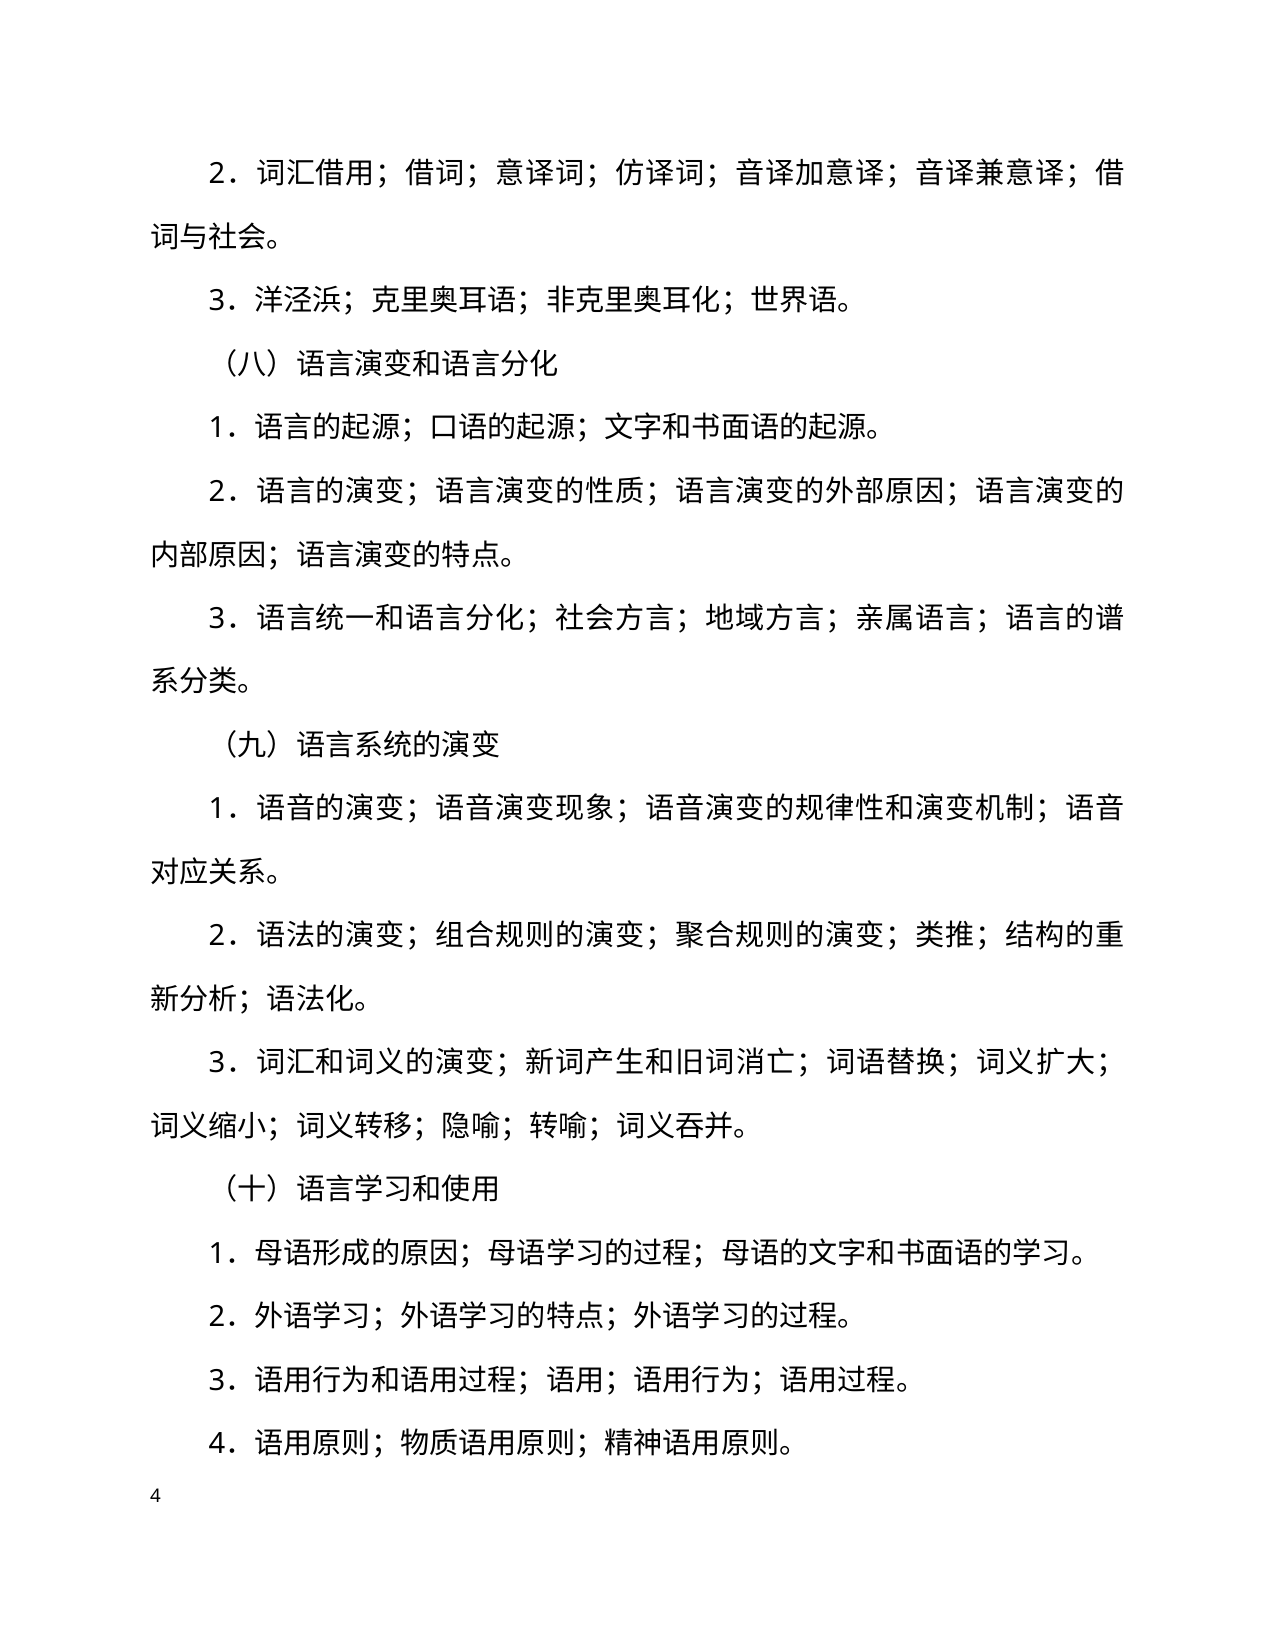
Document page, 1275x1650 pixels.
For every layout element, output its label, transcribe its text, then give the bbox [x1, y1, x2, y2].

text 3．语言统一和语言分化；社会方言；地域方言；亲属语言；语言的谱系分类。 [150, 594, 1125, 700]
text （九）语言系统的演变 [150, 721, 1125, 764]
text （八）语言演变和语言分化 [150, 341, 1125, 383]
text 1．语言的起源；口语的起源；文字和书面语的起源。 [150, 404, 1125, 446]
text 1．语音的演变；语音演变现象；语音演变的规律性和演变机制；语音对应关系。 [150, 785, 1125, 891]
text （十）语言学习和使用 [150, 1166, 1125, 1208]
text 2．语言的演变；语言演变的性质；语言演变的外部原因；语言演变的内部原因；语言演变的特点。 [150, 467, 1125, 573]
text 3．词汇和词义的演变；新词产生和旧词消亡；词语替换；词义扩大；词义缩小；词义转移；隐喻；转喻；词义吞并。 [150, 1039, 1125, 1145]
text 2．外语学习；外语学习的特点；外语学习的过程。 [150, 1293, 1125, 1335]
text 2．语法的演变；组合规则的演变；聚合规则的演变；类推；结构的重新分析；语法化。 [150, 912, 1125, 1018]
text 2．词汇借用；借词；意译词；仿译词；音译加意译；音译兼意译；借词与社会。 [150, 150, 1125, 256]
text 1．母语形成的原因；母语学习的过程；母语的文字和书面语的学习。 [150, 1229, 1125, 1272]
text 3．洋泾浜；克里奥耳语；非克里奥耳化；世界语。 [150, 277, 1125, 319]
text 3．语用行为和语用过程；语用；语用行为；语用过程。 [150, 1356, 1125, 1399]
text 4．语用原则；物质语用原则；精神语用原则。 [150, 1420, 1125, 1462]
